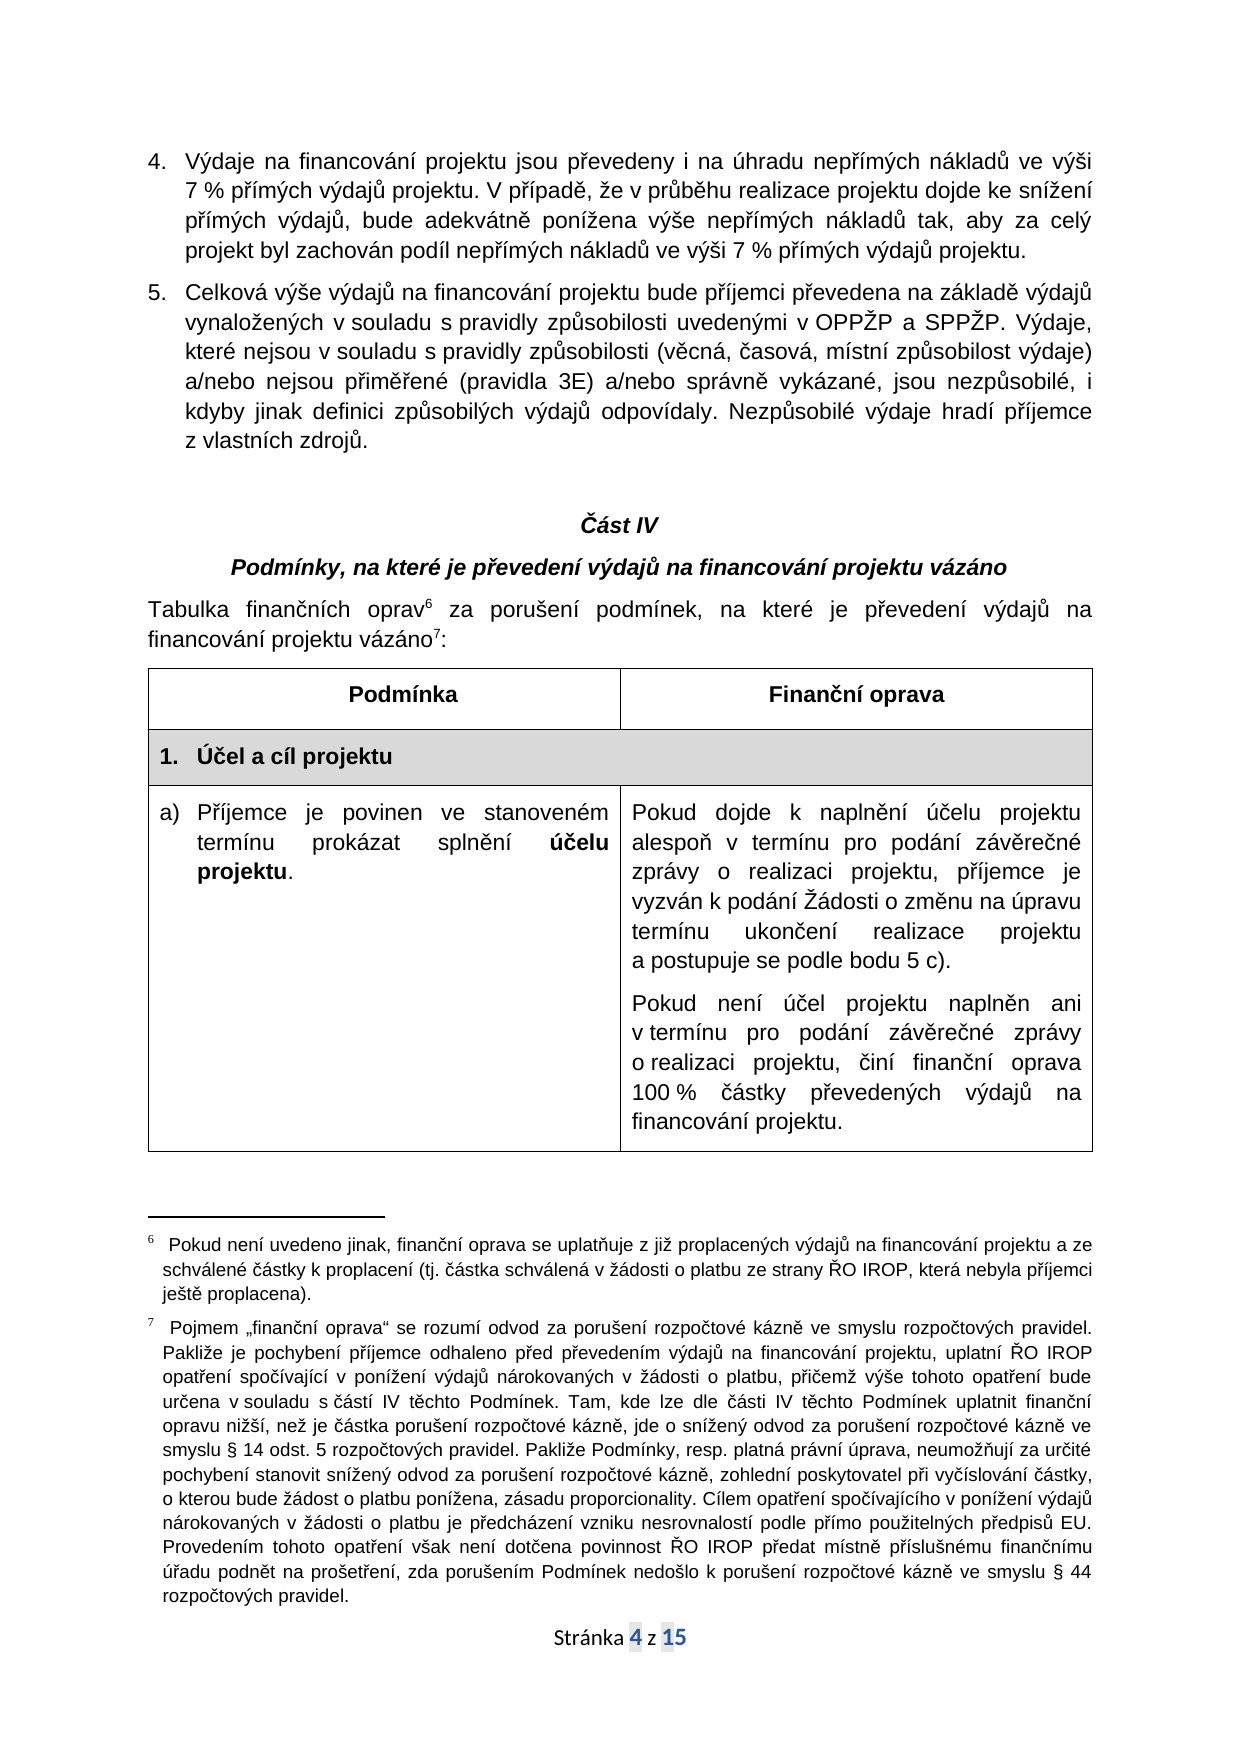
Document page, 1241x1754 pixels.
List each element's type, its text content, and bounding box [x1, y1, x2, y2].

list Výdaje na financování projektu jsou převedeny i na úhradu nepřímých nákladů ve výši 7 % přímých výdajů projektu. V případě, že v průběhu realizace projektu dojde ke snížení přímých výdajů, bude adekvátně ponížena výše nepřímých nákladů tak, aby za celý projekt byl zachován podíl nepřímých nákladů ve výši 7 % přímých výdajů projektu. [148, 148, 1093, 263]
text Tabulka finančních oprav za porušení podmínek, na které je převedení výdajů na financování projektu vázáno: [148, 596, 1093, 652]
table_cell Účel a cíl projektu [149, 730, 1092, 785]
table_header Finanční oprava [621, 669, 1092, 729]
table_cell Pokud dojde k naplnění účelu projektu alespoň v termínu pro podání závěrečné zprávy o realizaci projektu, příjemce je vyzván k podání Žádosti o změnu na úpravu termínu ukončení realizace projektu a postupuje se podle bodu 5 c). Pokud není účel projektu naplněn ani v termínu pro podání závěrečné zprávy o realizaci projektu, činí finanční oprava 100 % částky převedených výdajů na financování projektu. [621, 786, 1092, 1151]
list Celková výše výdajů na financování projektu bude příjemci převedena na základě výdajů vynaložených v souladu s pravidly způsobilosti uvedenými v OPPŽP a SPPŽP. Výdaje, které nejsou v souladu s pravidly způsobilosti (věcná, časová, místní způsobilost výdaje) a/nebo nejsou přiměřené (pravidla 3E) a/nebo správně vykázané, jsou nezpůsobilé, i kdyby jinak definici způsobilých výdajů odpovídaly. Nezpůsobilé výdaje hradí příjemce z vlastních zdrojů. [148, 279, 1093, 454]
subtitle Část IV [148, 512, 1093, 538]
table_cell Příjemce je povinen ve stanoveném termínu prokázat splnění účelu projektu. [149, 786, 620, 1151]
subtitle Podmínky, na které je převedení výdajů na financování projektu vázáno [148, 554, 1093, 580]
table_header Podmínka [149, 669, 620, 729]
